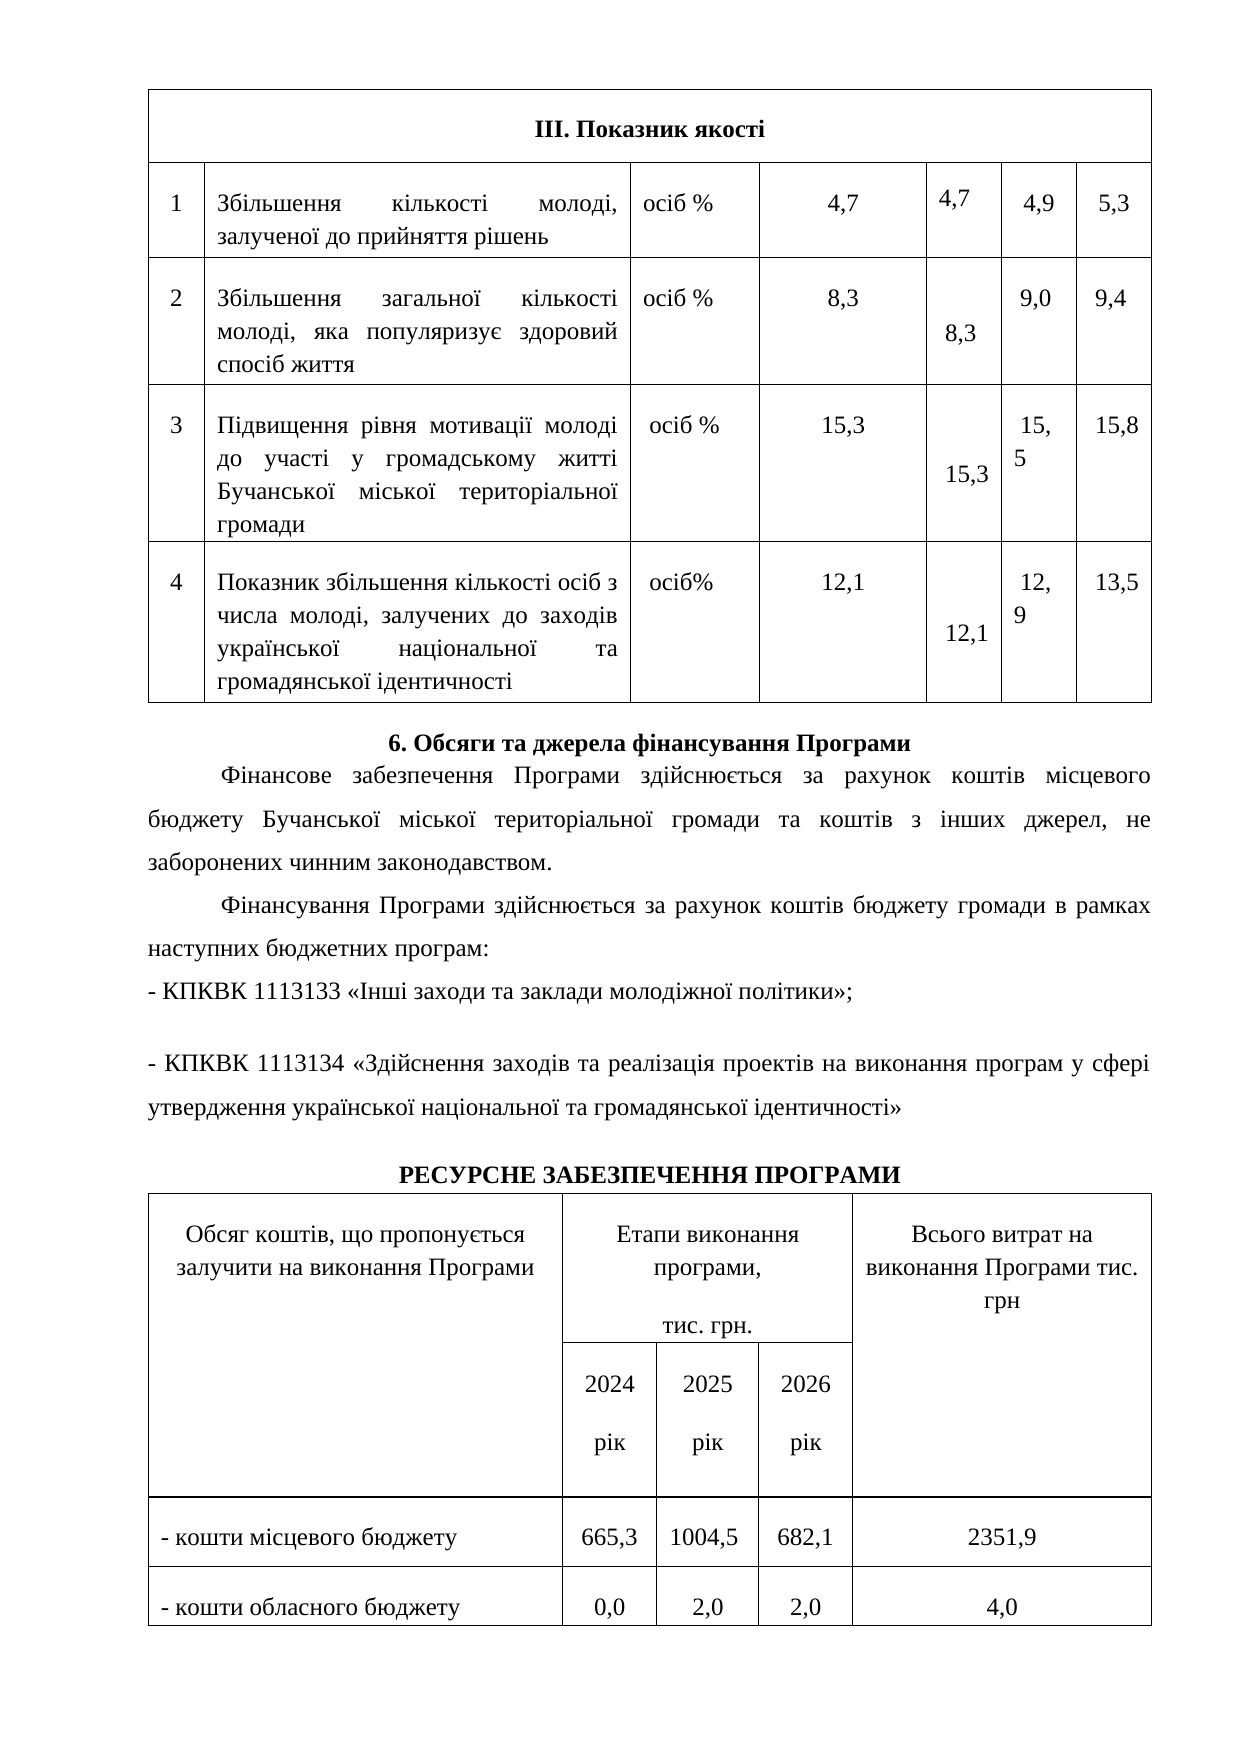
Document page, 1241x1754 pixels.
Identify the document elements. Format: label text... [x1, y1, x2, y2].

table_cell 1004,5 [657, 1498, 758, 1566]
table_cell 9,4 [1077, 258, 1151, 384]
text Фінансування Програми здійснюється за рахунок коштів бюджету громади в рамках наступних бюджетних програм: [148, 890, 1152, 962]
table_cell 15,8 [1077, 385, 1151, 541]
table_header Етапи виконання програми, тис. грн. [563, 1194, 852, 1342]
table_cell 2 [149, 258, 204, 384]
table_header Всього витрат на виконання Програми тис. грн [853, 1194, 1151, 1496]
table_cell 8,3 [760, 258, 926, 384]
table_cell 4,7 [760, 163, 926, 257]
table_cell осіб % [631, 258, 759, 384]
table_cell осіб % [631, 385, 759, 541]
table_cell ІІІ. Показник якості [149, 90, 1151, 162]
table_cell 3 [149, 385, 204, 541]
table_cell Збільшення кількості молоді, залученої до прийняття рішень [205, 163, 630, 257]
text - КПКВК 1113134 «Здійснення заходів та реалізація проектів на виконання програм у сфері утвердження української національної та громадянської ідентичності» [148, 1048, 1152, 1120]
table_cell 2351,9 [853, 1498, 1151, 1566]
text Фінансове забезпечення Програми здійснюється за рахунок коштів місцевого бюджету Бучанської міської територіальної громади та коштів з інших джерел, не заборонених чинним законодавством. [148, 761, 1152, 876]
table_cell - кошти місцевого бюджету [149, 1498, 562, 1566]
text 6. Обсяги та джерела фінансування Програми [148, 728, 1152, 756]
table_cell 4 [149, 542, 204, 702]
text - КПКВК 1113133 «Інші заходи та заклади молодіжної політики»; [148, 976, 1152, 1005]
table_cell - кошти обласного бюджету [149, 1567, 562, 1625]
table_cell 1 [149, 163, 204, 257]
table_cell Показник збільшення кількості осіб з числа молоді, залучених до заходів української національної та громадянської ідентичності [205, 542, 630, 702]
table_cell 5,3 [1077, 163, 1151, 257]
table_cell 4,0 [853, 1567, 1151, 1625]
table_cell 2024 рік [563, 1343, 656, 1496]
text РЕСУРСНЕ ЗАБЕЗПЕЧЕННЯ ПРОГРАМИ [148, 1160, 1152, 1188]
table_cell 12,1 [760, 542, 926, 702]
table_cell 13,5 [1077, 542, 1151, 702]
table_cell 8,3 [927, 258, 1001, 384]
table_cell 15,5 [1002, 385, 1076, 541]
table_cell 665,3 [563, 1498, 656, 1566]
table_cell 682,1 [759, 1498, 852, 1566]
table_cell 4,7 [927, 163, 1001, 257]
table_cell 2,0 [657, 1567, 758, 1625]
table_cell 2,0 [759, 1567, 852, 1625]
table_cell 15,3 [760, 385, 926, 541]
table_cell 12,9 [1002, 542, 1076, 702]
table_cell 4,9 [1002, 163, 1076, 257]
table_cell 0,0 [563, 1567, 656, 1625]
table_cell осіб % [631, 163, 759, 257]
table_cell 15,3 [927, 385, 1001, 541]
table_cell осіб% [631, 542, 759, 702]
table_header Обсяг коштів, що пропонується залучити на виконання Програми [149, 1194, 562, 1496]
table_cell Збільшення загальної кількості молоді, яка популяризує здоровий спосіб життя [205, 258, 630, 384]
table_cell 9,0 [1002, 258, 1076, 384]
table_cell 12,1 [927, 542, 1001, 702]
table_cell 2026 рік [759, 1343, 852, 1496]
table_cell 2025 рік [657, 1343, 758, 1496]
table_cell Підвищення рівня мотивації молоді до участі у громадському житті Бучанської міської територіальної громади [205, 385, 630, 541]
